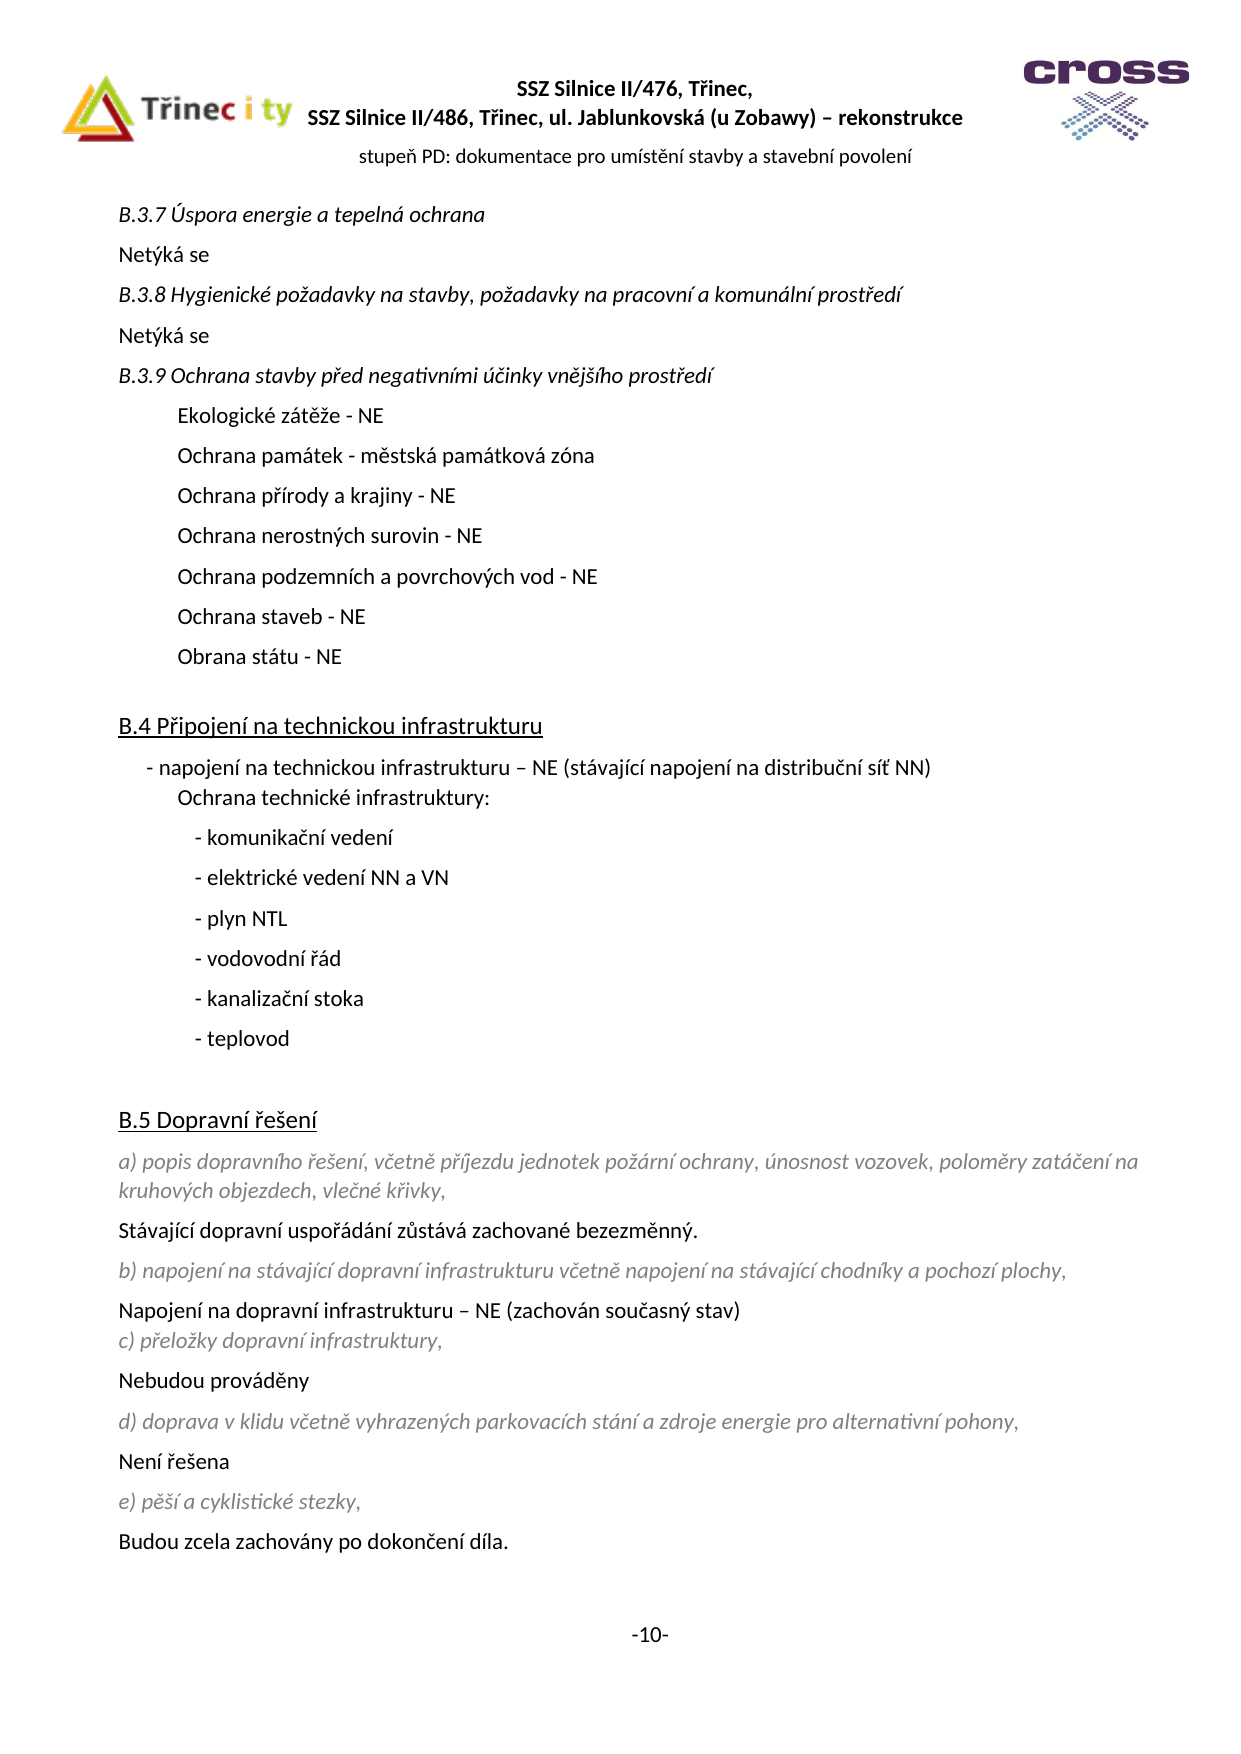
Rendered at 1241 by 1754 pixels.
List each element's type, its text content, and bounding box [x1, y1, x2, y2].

text Ochrana staveb - NE [177, 602, 1153, 630]
list kanalizační stoka [194, 984, 1153, 1012]
text Ochrana památek - městská památková zóna [177, 441, 1153, 469]
subtitle b) napojení na stávající dopravní infrastrukturu včetně napojení na stávající chodníky a pochozí plochy, [118, 1256, 1153, 1284]
text Budou zcela zachovány po dokončení díla. [118, 1527, 1152, 1555]
list vodovodní řád [194, 944, 1153, 972]
text Obrana státu - NE [177, 642, 1153, 670]
subtitle d) doprava v klidu včetně vyhrazených parkovacích stání a zdroje energie pro alternativní pohony, [118, 1407, 1153, 1435]
text Netýká se [118, 240, 1152, 268]
list plyn NTL [194, 904, 1153, 932]
text Není řešena [118, 1447, 1152, 1475]
text Stávající dopravní uspořádání zůstává zachované bezezměnný. [118, 1216, 1152, 1244]
list elektrické vedení NN a VN [194, 863, 1153, 891]
subtitle c) přeložky dopravní infrastruktury, [118, 1326, 1153, 1354]
subtitle B.3.9 Ochrana stavby před negativními účinky vnějšího prostředí [118, 361, 1153, 389]
text Ochrana technické infrastruktury: [177, 783, 1153, 811]
subtitle e) pěší a cyklistické stezky, [118, 1487, 1153, 1515]
text Ochrana podzemních a povrchových vod - NE [177, 562, 1153, 590]
subtitle B.5 Dopravní řešení [118, 1105, 1153, 1135]
text Ochrana přírody a krajiny - NE [177, 481, 1153, 509]
list komunikační vedení [194, 823, 1153, 851]
text Nebudou prováděny [118, 1367, 1152, 1394]
subtitle B.4 Připojení na technickou infrastrukturu [118, 711, 1153, 741]
text Netýká se [118, 321, 1152, 349]
text Ochrana nerostných surovin - NE [177, 522, 1153, 550]
subtitle B.3.7 Úspora energie a tepelná ochrana [118, 200, 1153, 228]
text Napojení na dopravní infrastrukturu – NE (zachován současný stav) [118, 1297, 1153, 1324]
picture [48, 60, 313, 167]
subtitle a) popis dopravního řešení, včetně příjezdu jednotek požární ochrany, únosnost vozovek, poloměry zatáčení na kruhových objezdech, vlečné křivky, [118, 1147, 1153, 1204]
list napojení na technickou infrastrukturu – NE (stávající napojení na distribuční síť NN) [146, 753, 1153, 781]
text Ekologické zátěže - NE [177, 401, 1153, 429]
list teplovod [194, 1024, 1153, 1052]
subtitle B.3.8 Hygienické požadavky na stavby, požadavky na pracovní a komunální prostředí [118, 281, 1153, 309]
picture [1023, 60, 1190, 141]
